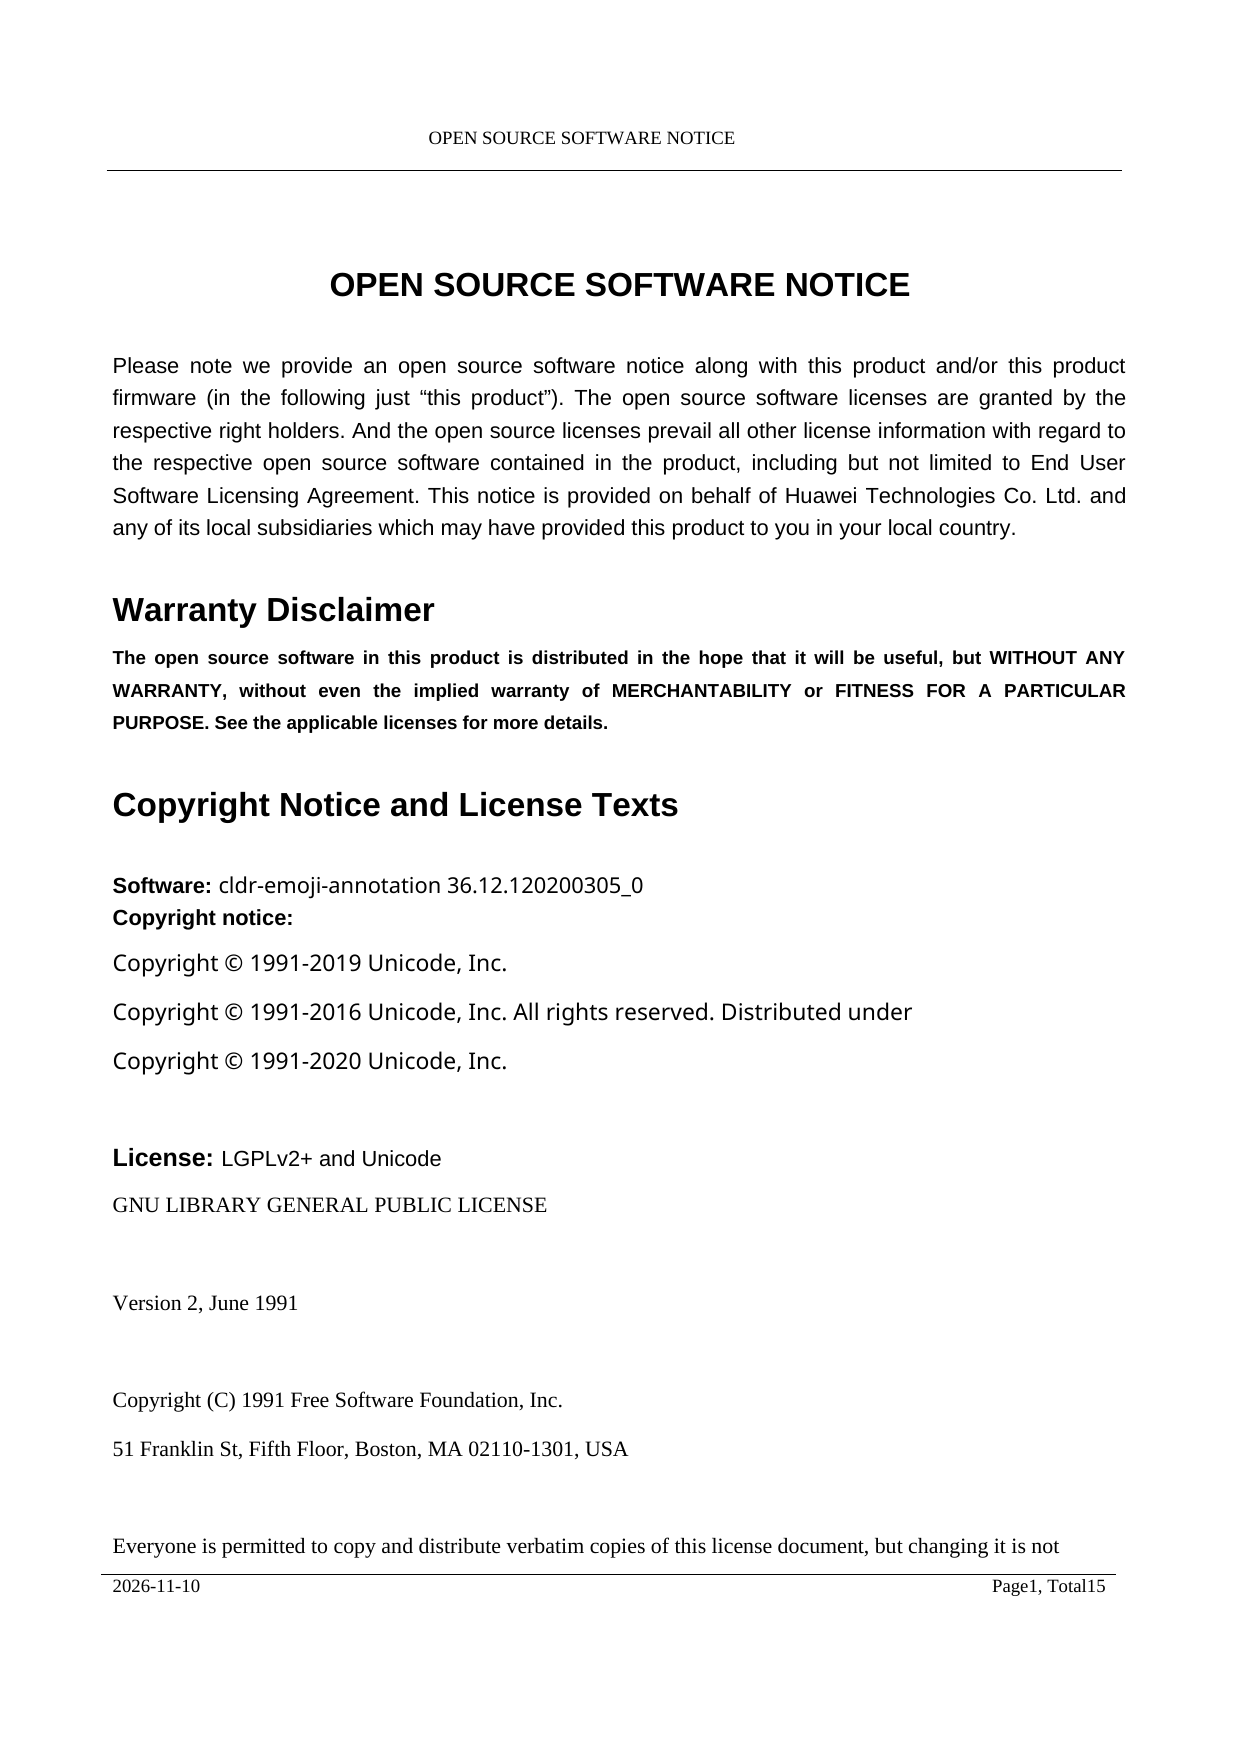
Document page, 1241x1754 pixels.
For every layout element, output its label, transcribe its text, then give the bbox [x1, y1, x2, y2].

text Warranty Disclaimer [112, 576, 1128, 641]
text Copyright Notice and License Texts [112, 771, 1128, 836]
text Copyright notice: [112, 901, 1128, 934]
text OPEN SOURCE SOFTWARE NOTICE [112, 251, 1128, 316]
text Copyright © 1991-2019 Unicode, Inc. ﻿Copyright © 1991-2016 Unicode, Inc. All rights reserved. Distributed under Copyright © 1991-2020 Unicode, Inc. [112, 947, 1128, 1125]
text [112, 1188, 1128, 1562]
text License: LGPLv2+ and Unicode [112, 1142, 1128, 1174]
text Please note we provide an open source software notice along with this product and/or this product firmware (in the following just “this product”). The open source software licenses are granted by the respective right holders. And the open source licenses prevail all other license information with regard to the respective open source software contained in the product, including but not limited to End User Software Licensing Agreement. This notice is provided on behalf of Huawei Technologies Co. Ltd. and any of its local subsidiaries which may have provided this product to you in your local country. [112, 349, 1128, 544]
text Software: cldr-emoji-annotation 36.12.120200305_0 [112, 869, 1128, 901]
text The open source software in this product is distributed in the hope that it will be useful, but WITHOUT ANY WARRANTY, without even the implied warranty of MERCHANTABILITY or FITNESS FOR A PARTICULAR PURPOSE. See the applicable licenses for more details. [112, 641, 1128, 739]
